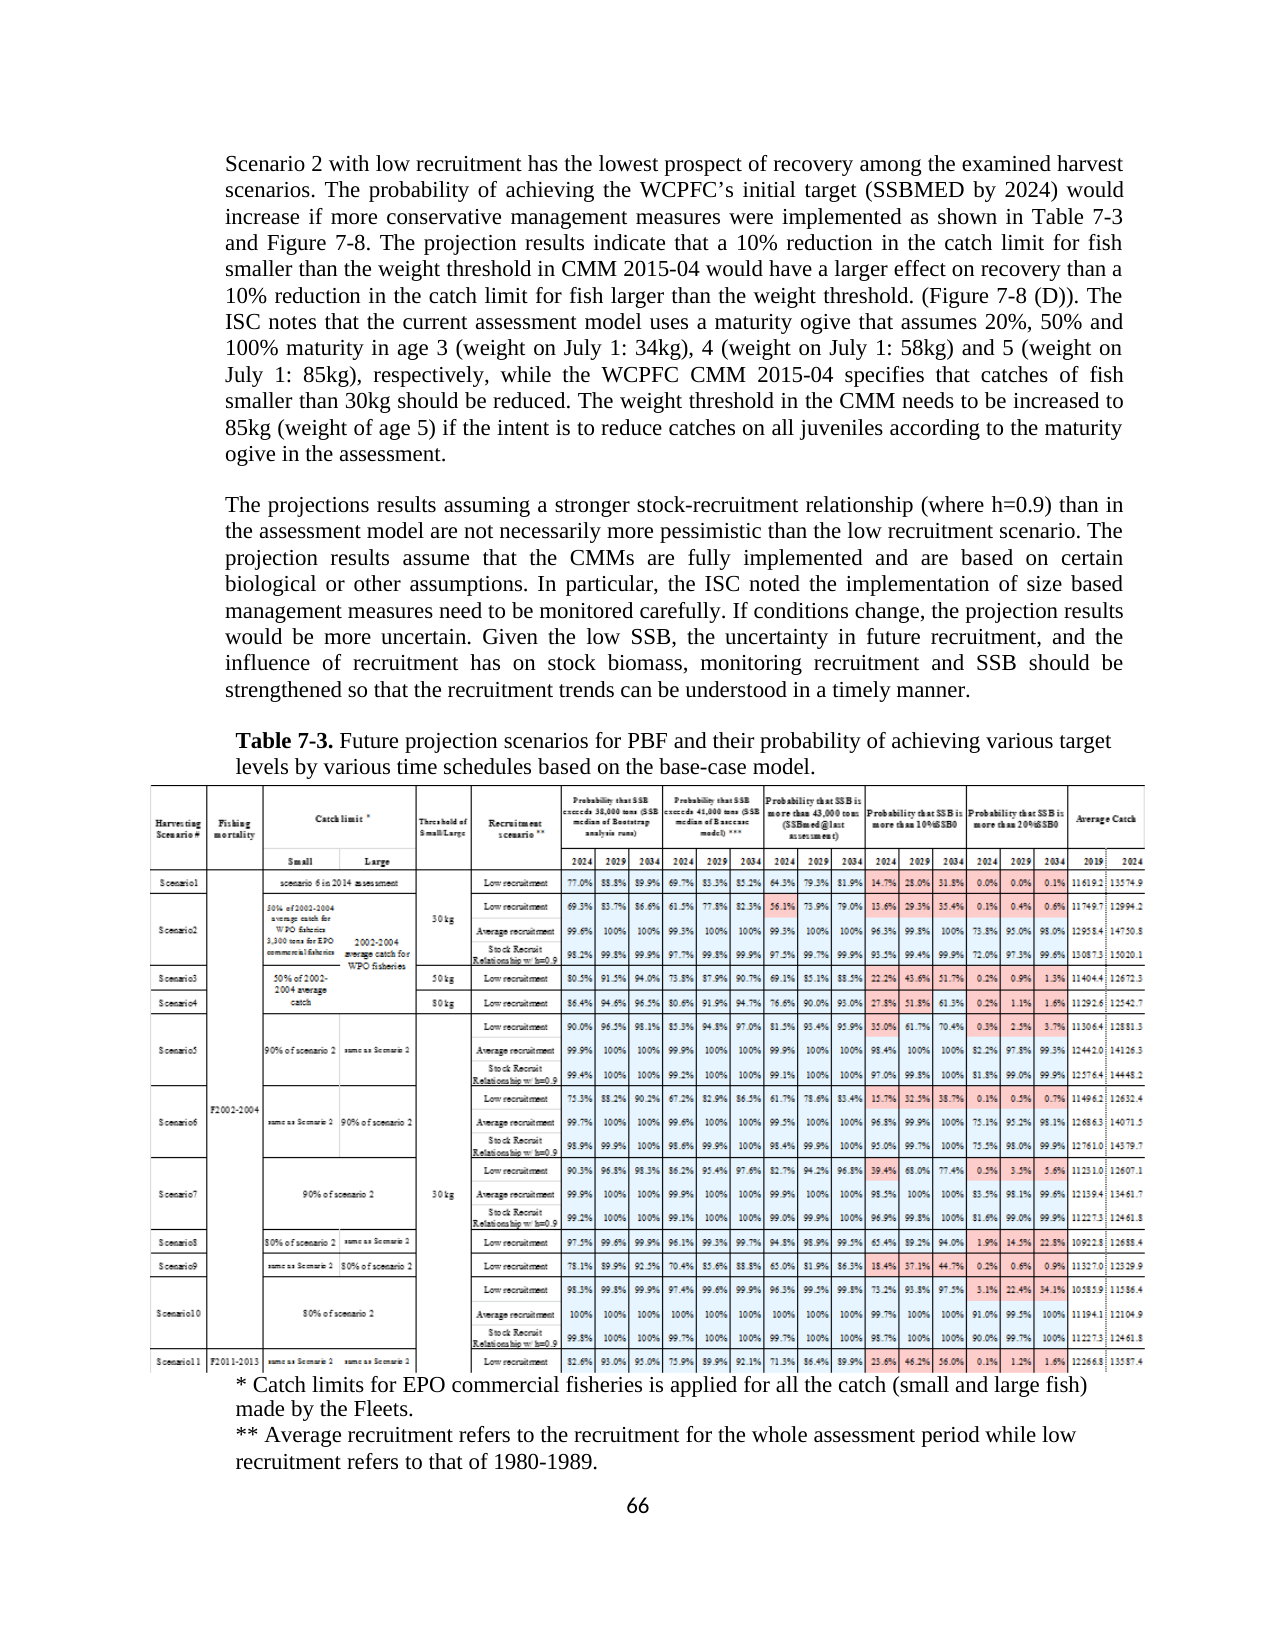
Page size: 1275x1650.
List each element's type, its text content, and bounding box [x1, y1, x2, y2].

picture [150, 785, 1146, 1374]
text Table 7-3. Future projection scenarios for PBF and their probability of achieving various target levels by various time schedules based on the base-case model. [235, 727, 1125, 780]
text ** Average recruitment refers to the recruitment for the whole assessment period while low recruitment refers to that of 1980-1989. [235, 1421, 1125, 1474]
list The projections results assuming a stronger stock-recruitment relationship (where h=0.9) than in the assessment model are not necessarily more pessimistic than the low recruitment scenario. The projection results assume that the CMMs are fully implemented and are based on certain biological or other assumptions. In particular, the ISC noted the implementation of size based management measures need to be monitored carefully. If conditions change, the projection results would be more uncertain. Given the low SSB, the uncertainty in future recruitment, and the influence of recruitment has on stock biomass, monitoring recruitment and SSB should be strengthened so that the recruitment trends can be understood in a timely manner. [225, 491, 1125, 702]
text * Catch limits for EPO commercial fisheries is applied for all the catch (small and large fish) made by the Fleets. [235, 1374, 1125, 1421]
list Scenario 2 with low recruitment has the lowest prospect of recovery among the examined harvest scenarios. The probability of achieving the WCPFC’s initial target (SSBMED by 2024) would increase if more conservative management measures were implemented as shown in Table 7-3 and Figure 7-8. The projection results indicate that a 10% reduction in the catch limit for fish smaller than the weight threshold in CMM 2015-04 would have a larger effect on recovery than a 10% reduction in the catch limit for fish larger than the weight threshold. (Figure 7-8 (D)). The ISC notes that the current assessment model uses a maturity ogive that assumes 20%, 50% and 100% maturity in age 3 (weight on July 1: 34kg), 4 (weight on July 1: 58kg) and 5 (weight on July 1: 85kg), respectively, while the WCPFC CMM 2015-04 specifies that catches of fish smaller than 30kg should be reduced. The weight threshold in the CMM needs to be increased to 85kg (weight of age 5) if the intent is to reduce catches on all juveniles according to the maturity ogive in the assessment. [225, 150, 1125, 466]
